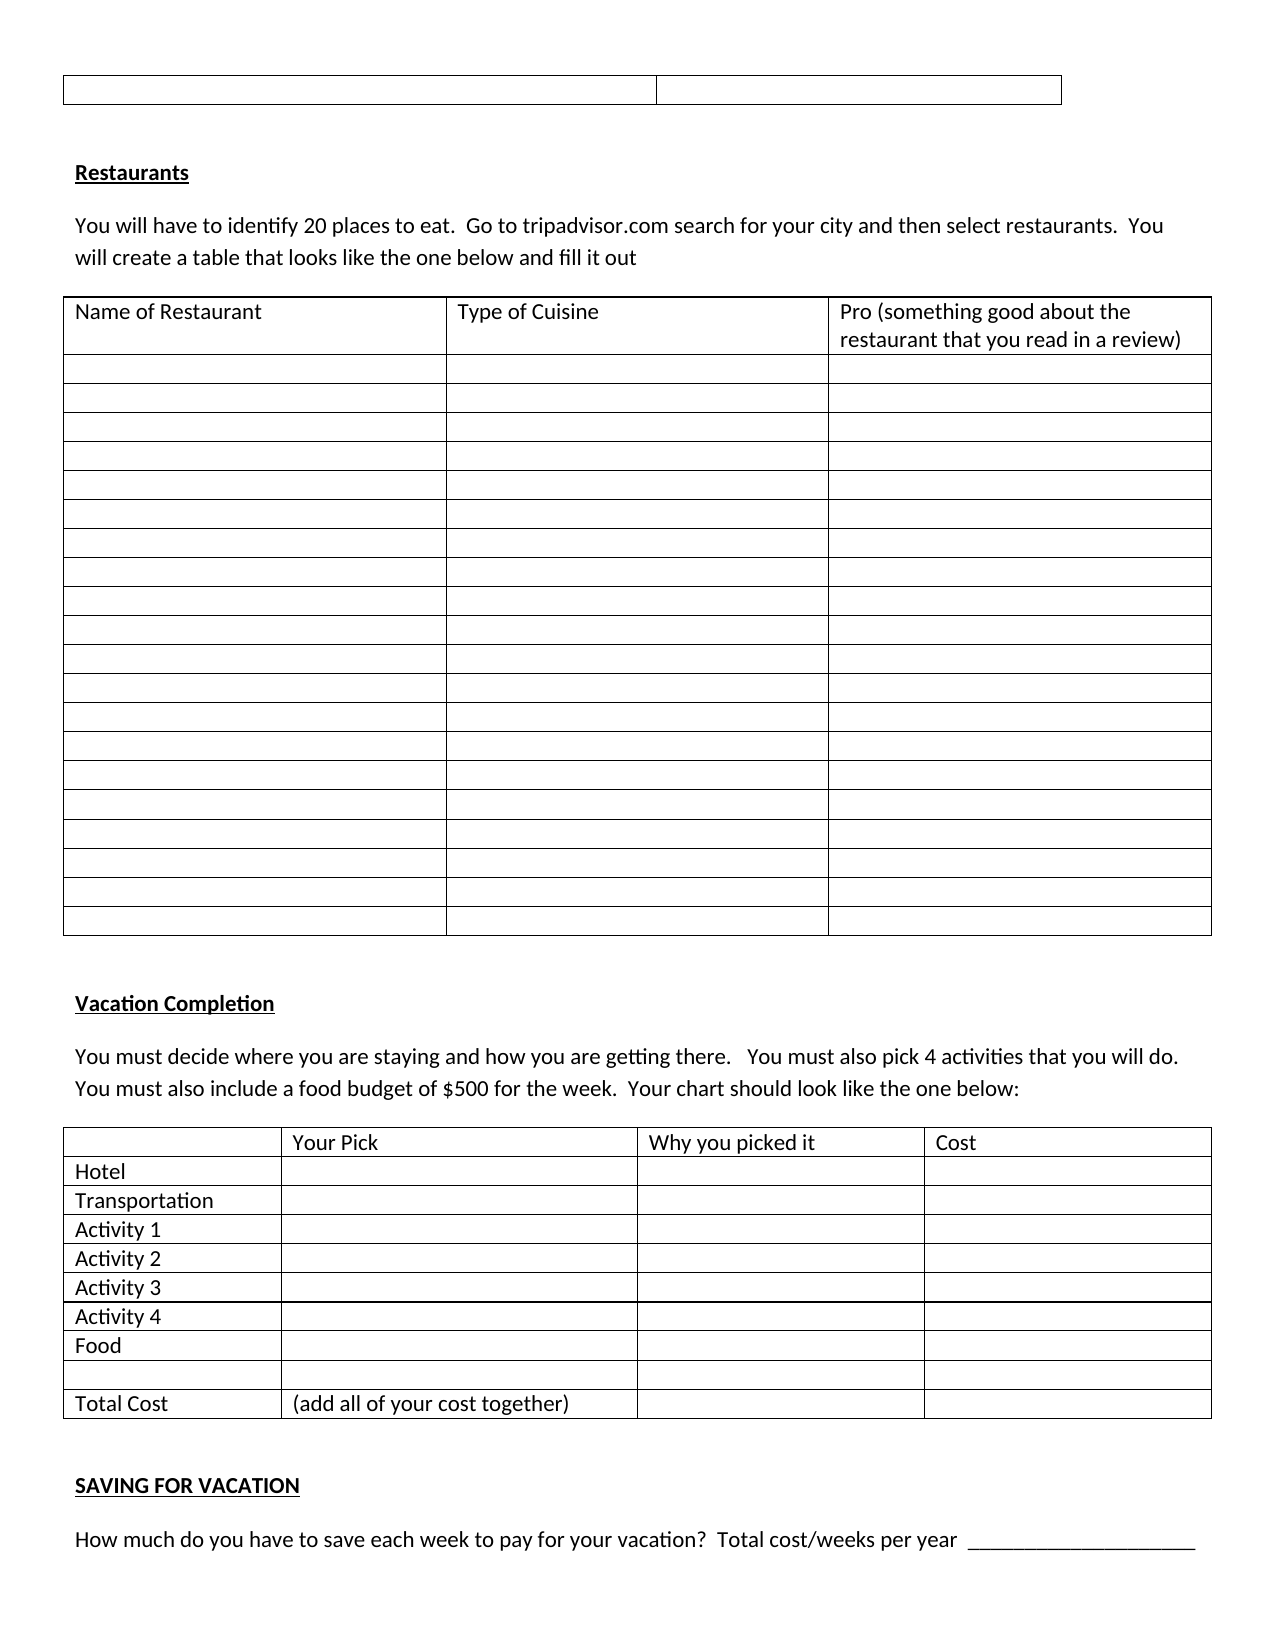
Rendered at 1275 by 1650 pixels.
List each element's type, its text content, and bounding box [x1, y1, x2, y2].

table_cell [829, 413, 1211, 441]
table_cell [447, 674, 828, 702]
table_cell Transportation [64, 1186, 281, 1214]
table_cell [64, 471, 446, 499]
table_cell [829, 645, 1211, 673]
table_cell [282, 1215, 637, 1243]
table_header Why you picked it [638, 1128, 924, 1156]
table_cell [64, 413, 446, 441]
table_header Cost [925, 1128, 1211, 1156]
table_cell [638, 1186, 924, 1214]
table_cell [829, 849, 1211, 877]
table_cell [447, 500, 828, 528]
table_cell Total Cost [64, 1390, 281, 1418]
table_cell Activity 4 [64, 1303, 281, 1330]
table_cell [64, 878, 446, 906]
table_cell [925, 1273, 1211, 1301]
table_cell [447, 616, 828, 644]
table_cell [447, 703, 828, 731]
table_cell [64, 355, 446, 382]
table_header [64, 1128, 281, 1156]
table_cell Food [64, 1331, 281, 1359]
table_cell [64, 674, 446, 702]
table_cell [829, 820, 1211, 847]
table_cell [829, 878, 1211, 906]
text You must decide where you are staying and how you are getting there. You must also pick 4 activities that you will do. You must also include a food budget of $500 for the week. Your chart should look like the one below: [75, 1042, 1200, 1102]
table_cell [64, 732, 446, 760]
table_cell [925, 1186, 1211, 1214]
table_cell [64, 442, 446, 470]
table_header Type of Cuisine [447, 298, 828, 353]
table_header Name of Restaurant [64, 298, 446, 353]
table_cell [447, 790, 828, 818]
table_cell [64, 384, 446, 412]
table_cell [64, 1361, 281, 1388]
table_cell [64, 703, 446, 731]
table_cell [829, 703, 1211, 731]
table_cell [829, 529, 1211, 557]
table_cell [638, 1331, 924, 1359]
table_cell [925, 1390, 1211, 1418]
table_cell Activity 2 [64, 1244, 281, 1272]
table_cell [282, 1303, 637, 1330]
table_cell [447, 732, 828, 760]
table_cell [925, 1361, 1211, 1388]
table_cell [829, 558, 1211, 586]
table_cell [638, 1157, 924, 1185]
table_cell [64, 790, 446, 818]
table_cell [829, 587, 1211, 615]
table_cell [282, 1244, 637, 1272]
table_cell [447, 645, 828, 673]
table_cell [64, 76, 656, 104]
table_cell [638, 1273, 924, 1301]
text SAVING FOR VACATION [75, 1472, 1200, 1500]
table_cell [282, 1157, 637, 1185]
table_cell [925, 1244, 1211, 1272]
table_cell Activity 1 [64, 1215, 281, 1243]
table_cell [829, 616, 1211, 644]
table_cell [638, 1361, 924, 1388]
table_cell [447, 413, 828, 441]
text Vacation Completion [75, 989, 1200, 1017]
table_cell [64, 558, 446, 586]
table_cell [447, 442, 828, 470]
table_cell [925, 1331, 1211, 1359]
table_cell [447, 820, 828, 847]
text How much do you have to save each week to pay for your vacation? Total cost/weeks per year ____________________ [75, 1525, 1200, 1553]
text Restaurants [75, 158, 1200, 186]
table_cell [829, 471, 1211, 499]
table_cell [64, 645, 446, 673]
table_cell [447, 587, 828, 615]
table_cell [282, 1186, 637, 1214]
table_cell [447, 384, 828, 412]
table_cell Activity 3 [64, 1273, 281, 1301]
table_cell [638, 1303, 924, 1330]
text You will have to identify 20 places to eat. Go to tripadvisor.com search for your city and then select restaurants. You will create a table that looks like the one below and fill it out [75, 211, 1200, 271]
table_cell [638, 1244, 924, 1272]
table_cell [829, 384, 1211, 412]
table_cell [829, 500, 1211, 528]
table_cell [925, 1215, 1211, 1243]
table_cell [829, 355, 1211, 382]
table_cell [64, 907, 446, 935]
table_cell [64, 616, 446, 644]
table_cell [829, 732, 1211, 760]
table_header Your Pick [282, 1128, 637, 1156]
table_cell [447, 907, 828, 935]
table_cell [64, 529, 446, 557]
table_cell [282, 1331, 637, 1359]
table_cell [282, 1273, 637, 1301]
table_cell [829, 674, 1211, 702]
table_cell [64, 587, 446, 615]
table_cell [925, 1303, 1211, 1330]
table_cell [64, 500, 446, 528]
table_cell [447, 878, 828, 906]
table_cell [829, 442, 1211, 470]
table_cell [829, 907, 1211, 935]
table_cell [447, 355, 828, 382]
table_cell [64, 820, 446, 847]
table_cell [447, 558, 828, 586]
table_cell [447, 761, 828, 789]
table_header Pro (something good about the restaurant that you read in a review) [829, 298, 1211, 353]
table_cell [447, 471, 828, 499]
table_cell [657, 76, 1061, 104]
table_cell [447, 849, 828, 877]
table_cell (add all of your cost together) [282, 1390, 637, 1418]
table_cell [638, 1215, 924, 1243]
table_cell [829, 790, 1211, 818]
table_cell [638, 1390, 924, 1418]
table_cell [447, 529, 828, 557]
table_cell [64, 849, 446, 877]
table_cell [64, 761, 446, 789]
table_cell [829, 761, 1211, 789]
table_cell [925, 1157, 1211, 1185]
table_cell Hotel [64, 1157, 281, 1185]
table_cell [282, 1361, 637, 1388]
